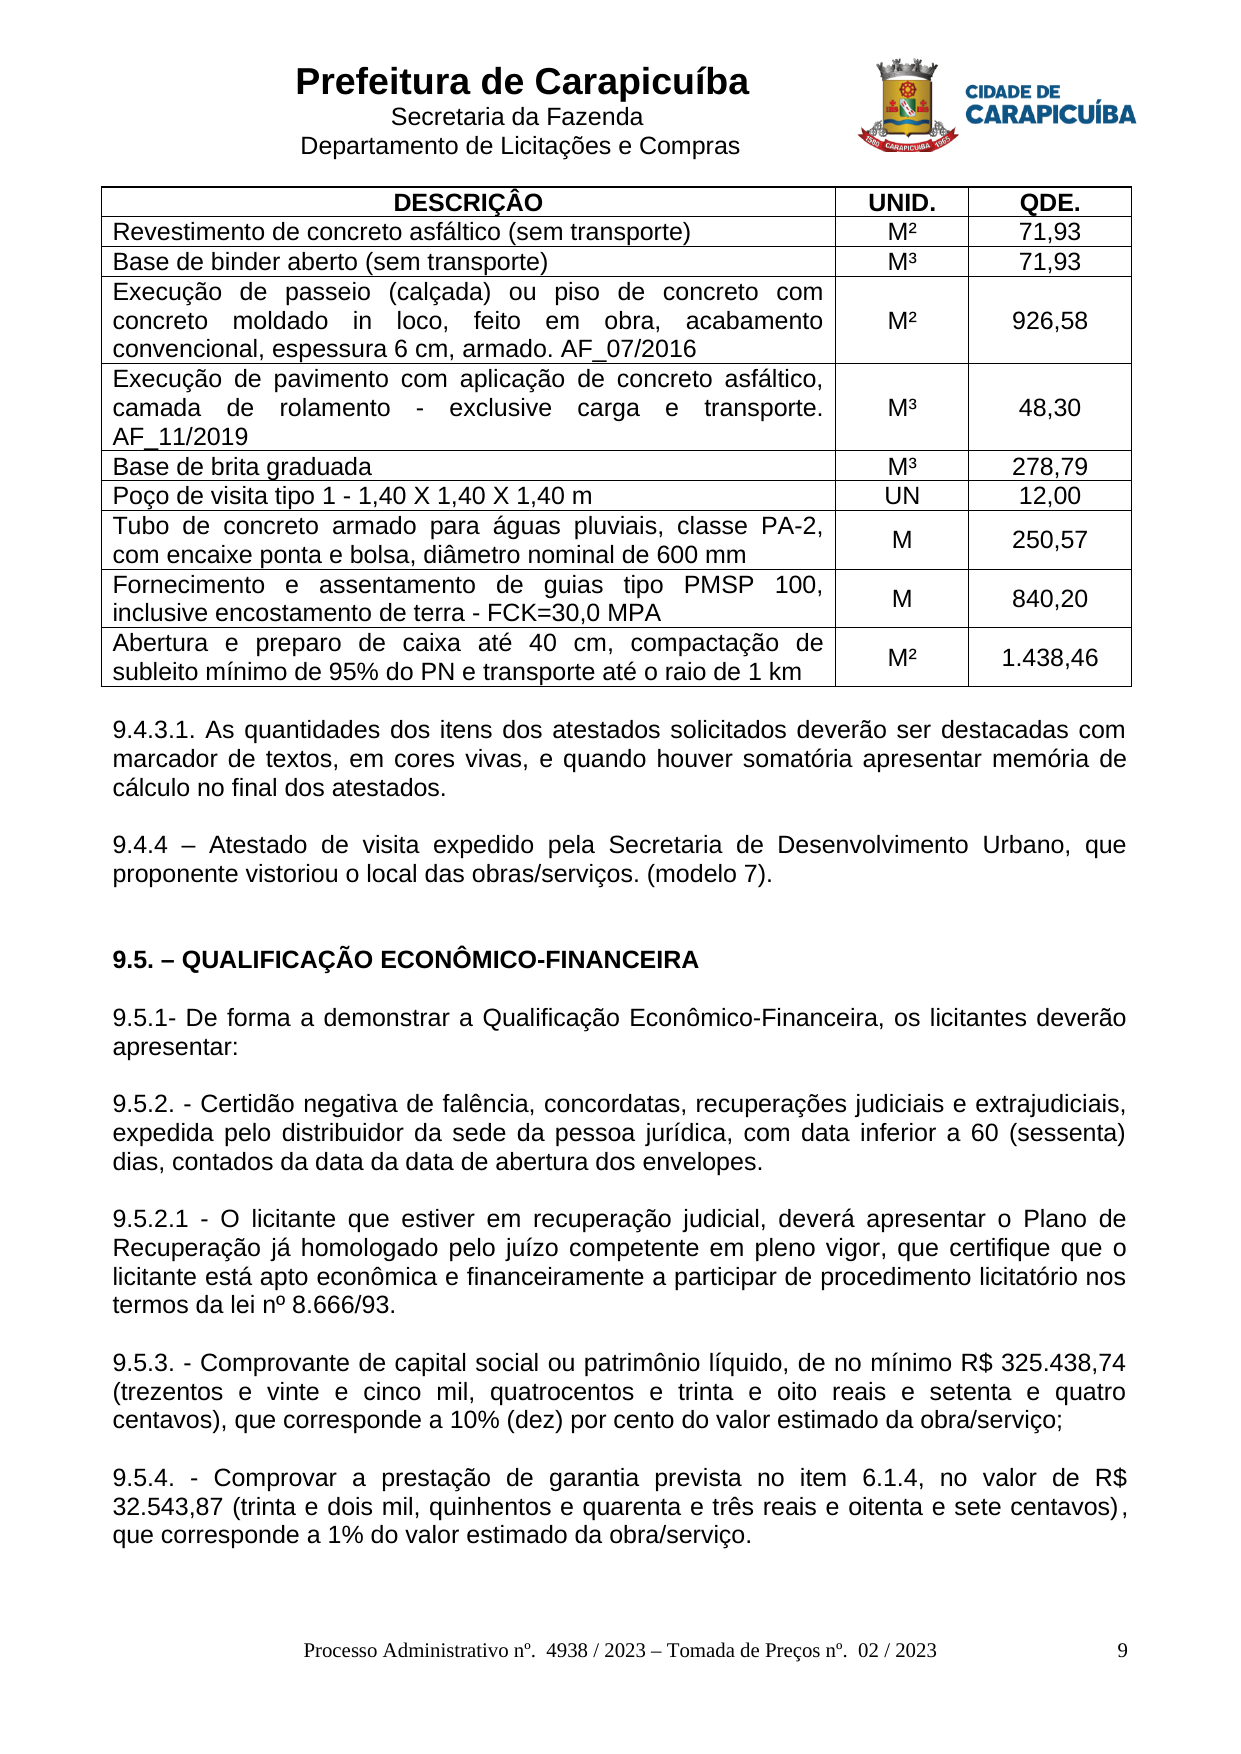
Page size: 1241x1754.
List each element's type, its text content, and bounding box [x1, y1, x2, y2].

picture [857, 57, 1139, 152]
table_cell Revestimento de concreto asfáltico (sem transporte) [102, 217, 835, 246]
table_cell 12,00 [969, 481, 1131, 510]
table_header DESCRIÇÂO [102, 188, 835, 216]
table_cell Tubo de concreto armado para águas pluviais, classe PA-2, com encaixe ponta e bolsa, diâmetro nominal de 600 mm [102, 511, 835, 568]
table_cell 71,93 [969, 217, 1131, 246]
table_cell M [836, 570, 968, 627]
table_cell Fornecimento e assentamento de guias tipo PMSP 100, inclusive encostamento de terra - FCK=30,0 MPA [102, 570, 835, 627]
table_cell Execução de pavimento com aplicação de concreto asfáltico, camada de rolamento - exclusive carga e transporte. AF_11/2019 [102, 364, 835, 450]
table_cell Poço de visita tipo 1 - 1,40 X 1,40 X 1,40 m [102, 481, 835, 510]
text 9.4.4 – Atestado de visita expedido pela Secretaria de Desenvolvimento Urbano, que proponente vistoriou o local das obras/serviços. (modelo 7). [112, 830, 1128, 888]
table_cell M³ [836, 247, 968, 276]
table_header UNID. [836, 188, 968, 216]
table_cell M² [836, 628, 968, 686]
table_cell M³ [836, 364, 968, 450]
table_cell Base de binder aberto (sem transporte) [102, 247, 835, 276]
table_cell 926,58 [969, 277, 1131, 363]
table_cell M² [836, 217, 968, 246]
table_cell 250,57 [969, 511, 1131, 568]
table_cell Abertura e preparo de caixa até 40 cm, compactação de subleito mínimo de 95% do PN e transporte até o raio de 1 km [102, 628, 835, 686]
text 9.5.3. - Comprovante de capital social ou patrimônio líquido, de no mínimo R$ 325.438,74 (trezentos e vinte e cinco mil, quatrocentos e trinta e oito reais e setenta e quatro centavos), que corresponde a 10% (dez) por cento do valor estimado da obra/serviço; [112, 1348, 1128, 1434]
text 9.5. – QUALIFICAÇÃO ECONÔMICO-FINANCEIRA [112, 945, 1128, 974]
text 9.5.2.1 - O licitante que estiver em recuperação judicial, deverá apresentar o Plano de Recuperação já homologado pelo juízo competente em pleno vigor, que certifique que o licitante está apto econômica e financeiramente a participar de procedimento licitatório nos termos da lei nº 8.666/93. [112, 1204, 1128, 1319]
table_cell M² [836, 277, 968, 363]
table_cell UN [836, 481, 968, 510]
table_cell 278,79 [969, 451, 1131, 480]
table_header QDE. [969, 188, 1131, 216]
table_cell 48,30 [969, 364, 1131, 450]
table_cell Execução de passeio (calçada) ou piso de concreto com concreto moldado in loco, feito em obra, acabamento convencional, espessura 6 cm, armado. AF_07/2016 [102, 277, 835, 363]
table_cell 71,93 [969, 247, 1131, 276]
table_cell 840,20 [969, 570, 1131, 627]
table_cell M³ [836, 451, 968, 480]
text 9.5.2. - Certidão negativa de falência, concordatas, recuperações judiciais e extrajudiciais, expedida pelo distribuidor da sede da pessoa jurídica, com data inferior a 60 (sessenta) dias, contados da data da data de abertura dos envelopes. [112, 1089, 1128, 1175]
table_cell Base de brita graduada [102, 451, 835, 480]
text 9.5.1- De forma a demonstrar a Qualificação Econômico-Financeira, os licitantes deverão apresentar: [112, 1003, 1128, 1060]
table_cell 1.438,46 [969, 628, 1131, 686]
table_cell M [836, 511, 968, 568]
text 9.5.4. - Comprovar a prestação de garantia prevista no item 6.1.4, no valor de R$ 32.543,87 (trinta e dois mil, quinhentos e quarenta e três reais e oitenta e sete centavos), que corresponde a 1% do valor estimado da obra/serviço. [112, 1463, 1128, 1549]
text 9.4.3.1. As quantidades dos itens dos atestados solicitados deverão ser destacadas com marcador de textos, em cores vivas, e quando houver somatória apresentar memória de cálculo no final dos atestados. [112, 715, 1128, 802]
